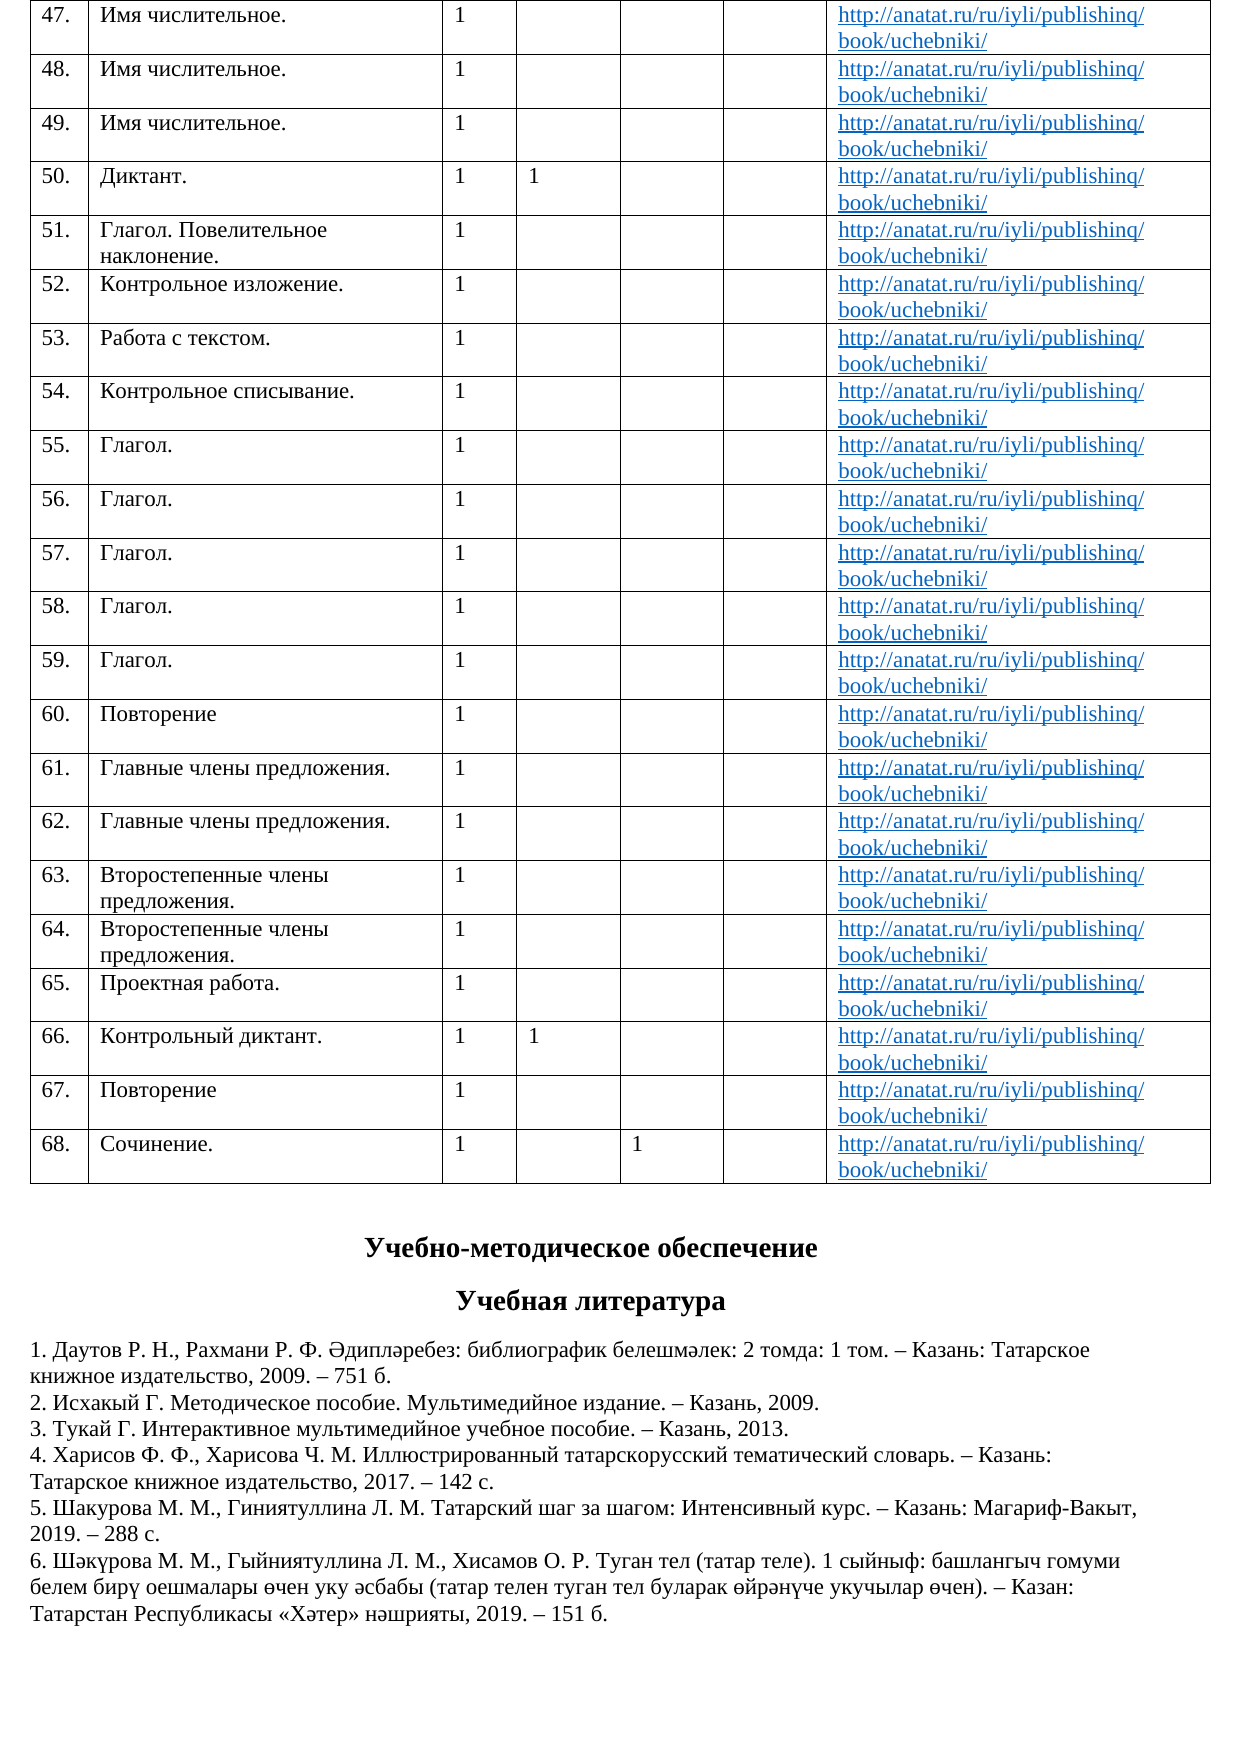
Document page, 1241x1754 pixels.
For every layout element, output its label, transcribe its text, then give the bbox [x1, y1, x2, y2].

table_cell [621, 592, 723, 645]
table_cell 52. [31, 270, 88, 322]
table_cell [621, 216, 723, 269]
table_cell [517, 485, 620, 537]
table_cell [517, 431, 620, 484]
text Учебно-методическое обеспечение [29, 1230, 1152, 1264]
table_cell 1 [443, 431, 516, 484]
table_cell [827, 216, 1210, 269]
table_cell [724, 646, 826, 699]
table_cell [724, 1076, 826, 1129]
table_cell Повторение [89, 1076, 442, 1129]
table_cell http://anatat.ru/ru/iyli/publishinq/book/uchebniki/ [827, 1022, 1210, 1075]
table_cell [724, 1, 826, 54]
table_cell 1 [443, 1022, 516, 1075]
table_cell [827, 55, 1210, 107]
table_cell [724, 700, 826, 752]
table_cell [724, 270, 826, 322]
table_cell [621, 807, 723, 860]
table_cell [724, 109, 826, 161]
table_cell [621, 109, 723, 161]
table_cell 1 [443, 485, 516, 537]
table_cell [517, 109, 620, 161]
table_cell http://anatat.ru/ru/iyli/publishinq/book/uchebniki/ [827, 1130, 1210, 1182]
table_cell [724, 431, 826, 484]
table_cell Глагол. Повелительное наклонение. [89, 216, 442, 269]
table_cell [827, 109, 1210, 161]
table_cell Контрольный диктант. [89, 1022, 442, 1075]
table_cell Имя числительное. [89, 1, 442, 54]
table_cell Второстепенные члены предложения. [89, 915, 442, 967]
table_cell [724, 539, 826, 591]
table_cell 64. [31, 915, 88, 967]
text 3. Тукай Г. Интерактивное мультимедийное учебное пособие. – Казань, 2013. [29, 1415, 1152, 1441]
table_cell 60. [31, 700, 88, 752]
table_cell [827, 162, 1210, 215]
table_cell [621, 55, 723, 107]
table_cell [517, 592, 620, 645]
table_cell 59. [31, 646, 88, 699]
table_cell [621, 754, 723, 806]
table_cell 61. [31, 754, 88, 806]
table_cell http://anatat.ru/ru/iyli/publishinq/book/uchebniki/ [827, 485, 1210, 537]
table_cell 1 [443, 807, 516, 860]
table_cell [621, 377, 723, 430]
table_cell 50. [31, 162, 88, 215]
table_cell [517, 969, 620, 1021]
table_cell [724, 969, 826, 1021]
table_cell [621, 861, 723, 914]
text 2. Исхакый Г. Методическое пособие. Мультимедийное издание. – Казань, 2009. [29, 1389, 1152, 1415]
table_cell [517, 700, 620, 752]
table_cell 49. [31, 109, 88, 161]
table_cell 48. [31, 55, 88, 107]
table_cell [517, 861, 620, 914]
table_cell [724, 324, 826, 376]
table_cell [621, 1, 723, 54]
table_cell 56. [31, 485, 88, 537]
table_cell [517, 324, 620, 376]
table_cell 53. [31, 324, 88, 376]
table_cell 1 [443, 700, 516, 752]
table_cell 57. [31, 539, 88, 591]
table_cell http://anatat.ru/ru/iyli/publishinq/book/uchebniki/ [827, 754, 1210, 806]
table_cell 55. [31, 431, 88, 484]
table_cell [724, 754, 826, 806]
table_cell [621, 700, 723, 752]
table_cell 58. [31, 592, 88, 645]
table_cell Контрольное списывание. [89, 377, 442, 430]
table_cell [517, 539, 620, 591]
table_cell [621, 969, 723, 1021]
table_cell [517, 270, 620, 322]
table_cell [621, 1022, 723, 1075]
table_cell 68. [31, 1130, 88, 1182]
table_cell [621, 324, 723, 376]
table_cell 51. [31, 216, 88, 269]
table_cell [517, 1076, 620, 1129]
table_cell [827, 1, 1210, 54]
table_cell [724, 1022, 826, 1075]
table_cell [724, 592, 826, 645]
text 6. Шәкүрова М. М., Гыйниятуллина Л. М., Хисамов О. Р. Туган тел (татар теле). 1 сыйныф: башлангыч гомуми белем бирү оешмалары өчен уку әсбабы (татар телен туган тел буларак өйрәнүче укучылар өчен). – Казан: Татарстан Республикасы «Хәтер» нәшрияты, 2019. – 151 б. [29, 1547, 1152, 1626]
table_cell Диктант. [89, 162, 442, 215]
table_cell [724, 55, 826, 107]
table_cell [517, 754, 620, 806]
table_cell [724, 485, 826, 537]
table_cell 67. [31, 1076, 88, 1129]
text Учебная литература [29, 1283, 1152, 1317]
table_cell http://anatat.ru/ru/iyli/publishinq/book/uchebniki/ [827, 270, 1210, 322]
table_cell 1 [517, 1022, 620, 1075]
text 1. Даутов Р. Н., Рахмани Р. Ф. Әдипләребез: библиографик белешмәлек: 2 томда: 1 том. – Казань: Татарское книжное издательство, 2009. – 751 б. [29, 1336, 1152, 1389]
table_cell Глагол. [89, 431, 442, 484]
table_cell Имя числительное. [89, 55, 442, 107]
table_cell Работа с текстом. [89, 324, 442, 376]
table_cell [724, 377, 826, 430]
table_cell http://anatat.ru/ru/iyli/publishinq/book/uchebniki/ [827, 807, 1210, 860]
table_cell 1 [443, 1130, 516, 1182]
table_cell [621, 431, 723, 484]
table_cell 65. [31, 969, 88, 1021]
table_cell 1 [443, 754, 516, 806]
table_cell 1 [443, 539, 516, 591]
table_cell 1 [621, 1130, 723, 1182]
table_cell [724, 807, 826, 860]
text 5. Шакурова М. М., Гиниятуллина Л. М. Татарский шаг за шагом: Интенсивный курс. – Казань: Магариф-Вакыт, 2019. – 288 с. [29, 1494, 1152, 1547]
table_cell Главные члены предложения. [89, 754, 442, 806]
table_cell [621, 1076, 723, 1129]
table_cell 1 [443, 216, 516, 269]
table_cell Повторение [89, 700, 442, 752]
table_cell 54. [31, 377, 88, 430]
table_cell [621, 270, 723, 322]
table_cell 62. [31, 807, 88, 860]
table_cell http://anatat.ru/ru/iyli/publishinq/book/uchebniki/ [827, 1076, 1210, 1129]
table_cell Проектная работа. [89, 969, 442, 1021]
table_cell 1 [443, 861, 516, 914]
table_cell http://anatat.ru/ru/iyli/publishinq/book/uchebniki/ [827, 861, 1210, 914]
table_cell http://anatat.ru/ru/iyli/publishinq/book/uchebniki/ [827, 431, 1210, 484]
table_cell 1 [443, 377, 516, 430]
table_cell [621, 162, 723, 215]
table_cell 1 [443, 1, 516, 54]
table_cell http://anatat.ru/ru/iyli/publishinq/book/uchebniki/ [827, 539, 1210, 591]
table_cell [517, 377, 620, 430]
table_cell 1 [443, 646, 516, 699]
table_cell Контрольное изложение. [89, 270, 442, 322]
table_cell 47. [31, 1, 88, 54]
table_cell http://anatat.ru/ru/iyli/publishinq/book/uchebniki/ [827, 592, 1210, 645]
table_cell [621, 539, 723, 591]
table_cell [517, 55, 620, 107]
table_cell http://anatat.ru/ru/iyli/publishinq/book/uchebniki/ [827, 915, 1210, 967]
table_cell [621, 646, 723, 699]
table_cell 1 [443, 592, 516, 645]
table_cell Глагол. [89, 592, 442, 645]
table_cell http://anatat.ru/ru/iyli/publishinq/book/uchebniki/ [827, 377, 1210, 430]
table_cell [724, 1130, 826, 1182]
table_cell [517, 216, 620, 269]
table_cell [724, 162, 826, 215]
table_cell Главные члены предложения. [89, 807, 442, 860]
table_cell http://anatat.ru/ru/iyli/publishinq/book/uchebniki/ [827, 969, 1210, 1021]
table_cell 1 [443, 162, 516, 215]
table_cell [517, 646, 620, 699]
table_cell Глагол. [89, 485, 442, 537]
table_cell Второстепенные члены предложения. [89, 861, 442, 914]
table_cell [724, 861, 826, 914]
table_cell http://anatat.ru/ru/iyli/publishinq/book/uchebniki/ [827, 324, 1210, 376]
table_cell 1 [443, 1076, 516, 1129]
table_cell 63. [31, 861, 88, 914]
table_cell [724, 216, 826, 269]
table_cell [724, 915, 826, 967]
table_cell 66. [31, 1022, 88, 1075]
table_cell 1 [517, 162, 620, 215]
text 4. Харисов Ф. Ф., Харисова Ч. М. Иллюстрированный татарскорусский тематический словарь. – Казань: Татарское книжное издательство, 2017. – 142 с. [29, 1441, 1152, 1494]
table_cell Имя числительное. [89, 109, 442, 161]
table_cell 1 [443, 969, 516, 1021]
table_cell 1 [443, 915, 516, 967]
table_cell http://anatat.ru/ru/iyli/publishinq/book/uchebniki/ [827, 646, 1210, 699]
table_cell [517, 1130, 620, 1182]
table_cell [517, 915, 620, 967]
table_cell [517, 1, 620, 54]
table_cell 1 [443, 55, 516, 107]
table_cell Сочинение. [89, 1130, 442, 1182]
table_cell 1 [443, 270, 516, 322]
table_cell 1 [443, 324, 516, 376]
table_cell Глагол. [89, 539, 442, 591]
table_cell 1 [443, 109, 516, 161]
table_cell [621, 915, 723, 967]
table_cell http://anatat.ru/ru/iyli/publishinq/book/uchebniki/ [827, 700, 1210, 752]
table_cell [621, 485, 723, 537]
table_cell [517, 807, 620, 860]
table_cell Глагол. [89, 646, 442, 699]
